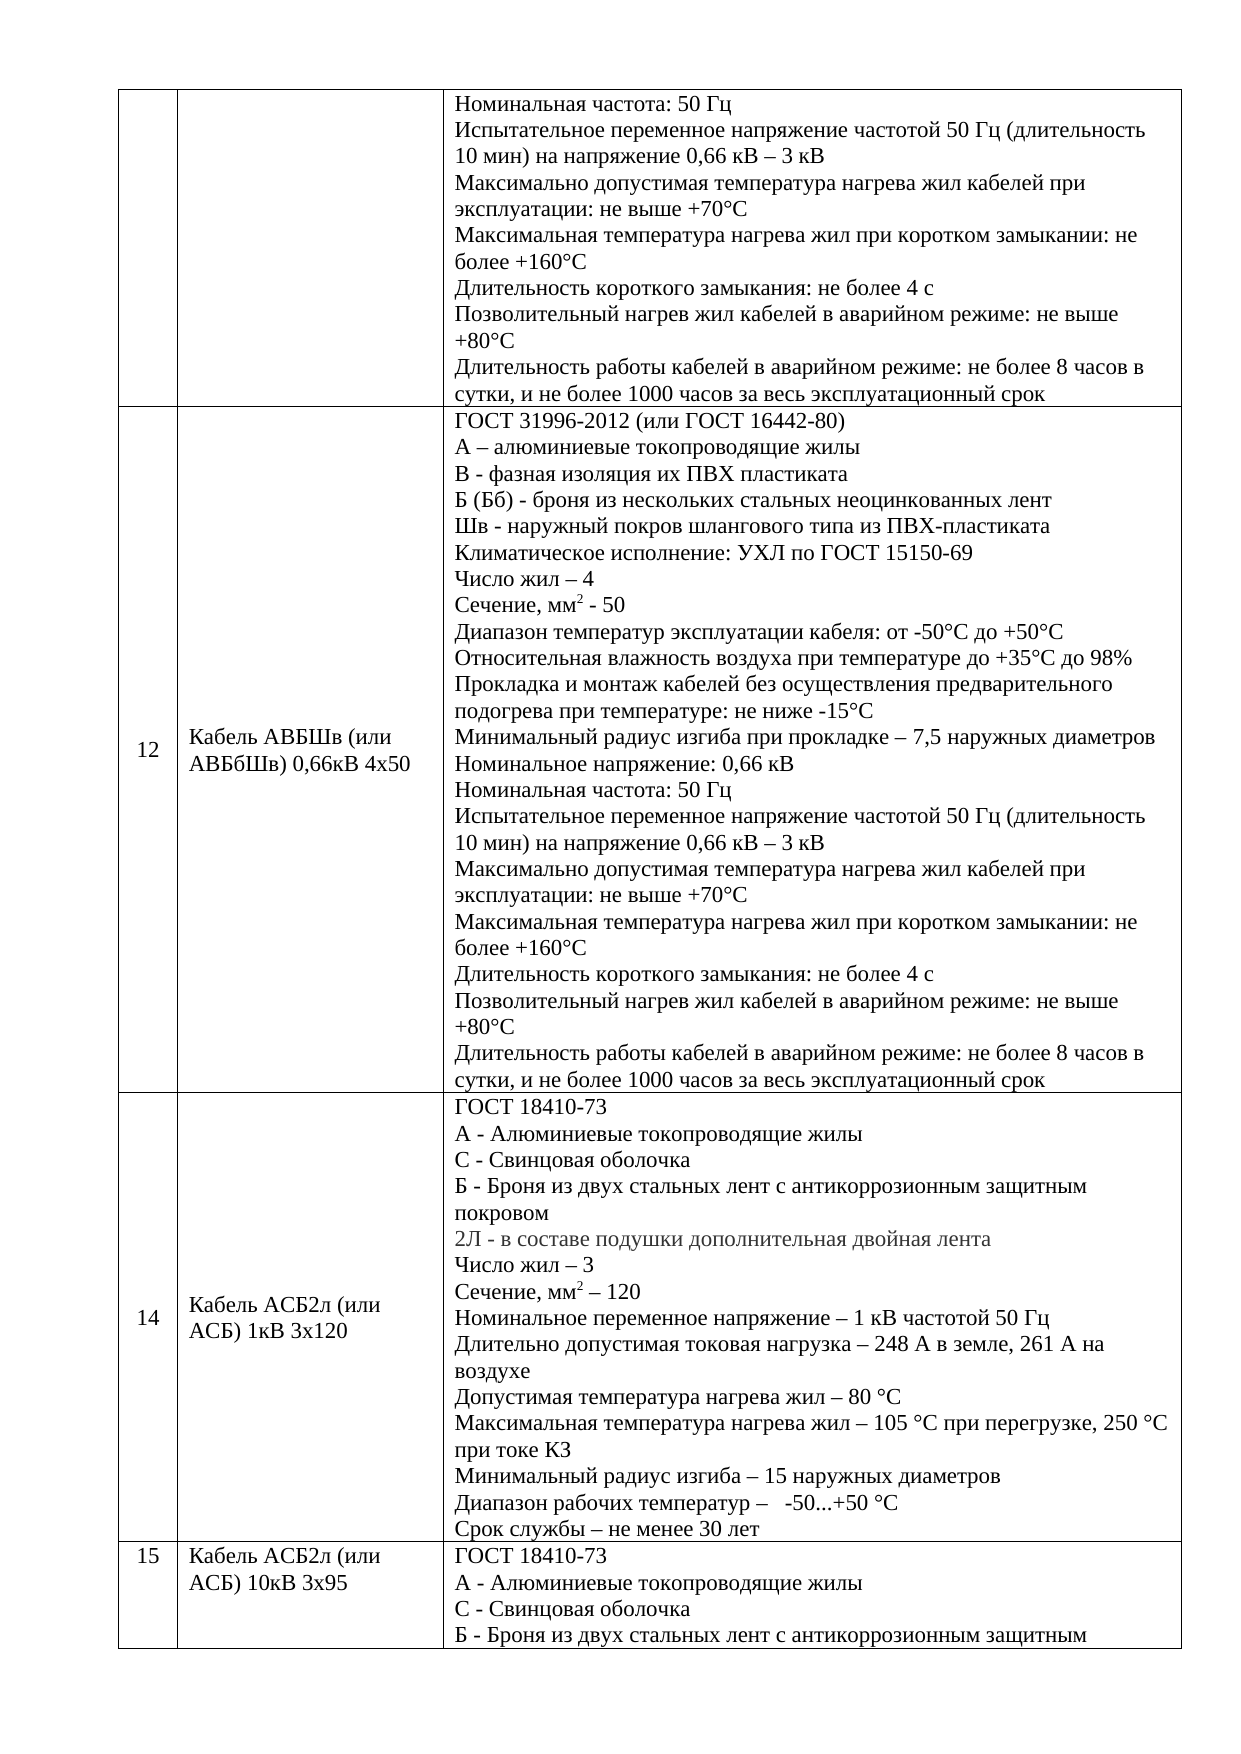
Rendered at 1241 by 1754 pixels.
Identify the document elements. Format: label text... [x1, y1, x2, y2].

table_cell 15 [119, 1542, 177, 1648]
table_cell ГОСТ 31996-2012 (или ГОСТ 16442-80) А – алюминиевые токопроводящие жилы В - фазная изоляция их ПВХ пластиката Б (Бб) - броня из нескольких стальных неоцинкованных лент Шв - наружный покров шлангового типа из ПВХ-пластиката Климатическое исполнение: УХЛ по ГОСТ 15150-69 Число жил – 4 Сечение, мм2 - 50 Диапазон температур эксплуатации кабеля: от -50°С до +50°С Относительная влажность воздуха при температуре до +35°С до 98% Прокладка и монтаж кабелей без осуществления предварительного подогрева при температуре: не ниже -15°С Минимальный радиус изгиба при прокладке – 7,5 наружных диаметров Номинальное напряжение: 0,66 кВ Номинальная частота: 50 Гц Испытательное переменное напряжение частотой 50 Гц (длительность 10 мин) на напряжение 0,66 кВ – 3 кВ Максимально допустимая температура нагрева жил кабелей при эксплуатации: не выше +70°С Максимальная температура нагрева жил при коротком замыкании: не более +160°С Длительность короткого замыкания: не более 4 с Позволительный нагрев жил кабелей в аварийном режиме: не выше +80°С Длительность работы кабелей в аварийном режиме: не более 8 часов в сутки, и не более 1000 часов за весь эксплуатационный срок [444, 407, 1181, 1092]
table_cell Кабель АСБ2л (или АСБ) 1кВ 3х120 [178, 1093, 443, 1541]
table_cell ГОСТ 18410-73 А - Алюминиевые токопроводящие жилы С - Свинцовая оболочка Б - Броня из двух стальных лент с антикоррозионным защитным покровом 2Л - в составе подушки дополнительная двойная лента Число жил – 3 Сечение, мм2 – 120 Номинальное переменное напряжение – 1 кВ частотой 50 Гц Длительно допустимая токовая нагрузка – 248 А в земле, 261 А на воздухе Допустимая температура нагрева жил – 80 °C Максимальная температура нагрева жил – 105 °C при перегрузке, 250 °C при токе КЗ Минимальный радиус изгиба – 15 наружных диаметров Диапазон рабочих температур – -50...+50 °C Срок службы – не менее 30 лет [444, 1093, 1181, 1541]
table_cell 11 [119, 90, 177, 406]
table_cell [178, 1542, 443, 1648]
table_cell 14 [119, 1093, 177, 1541]
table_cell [444, 1542, 1181, 1648]
table_cell 12 [119, 407, 177, 1092]
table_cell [444, 90, 1181, 406]
table_cell Кабель АВБШв (или АВБбШв) 0,66кВ 4х50 [178, 407, 443, 1092]
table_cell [178, 90, 443, 406]
